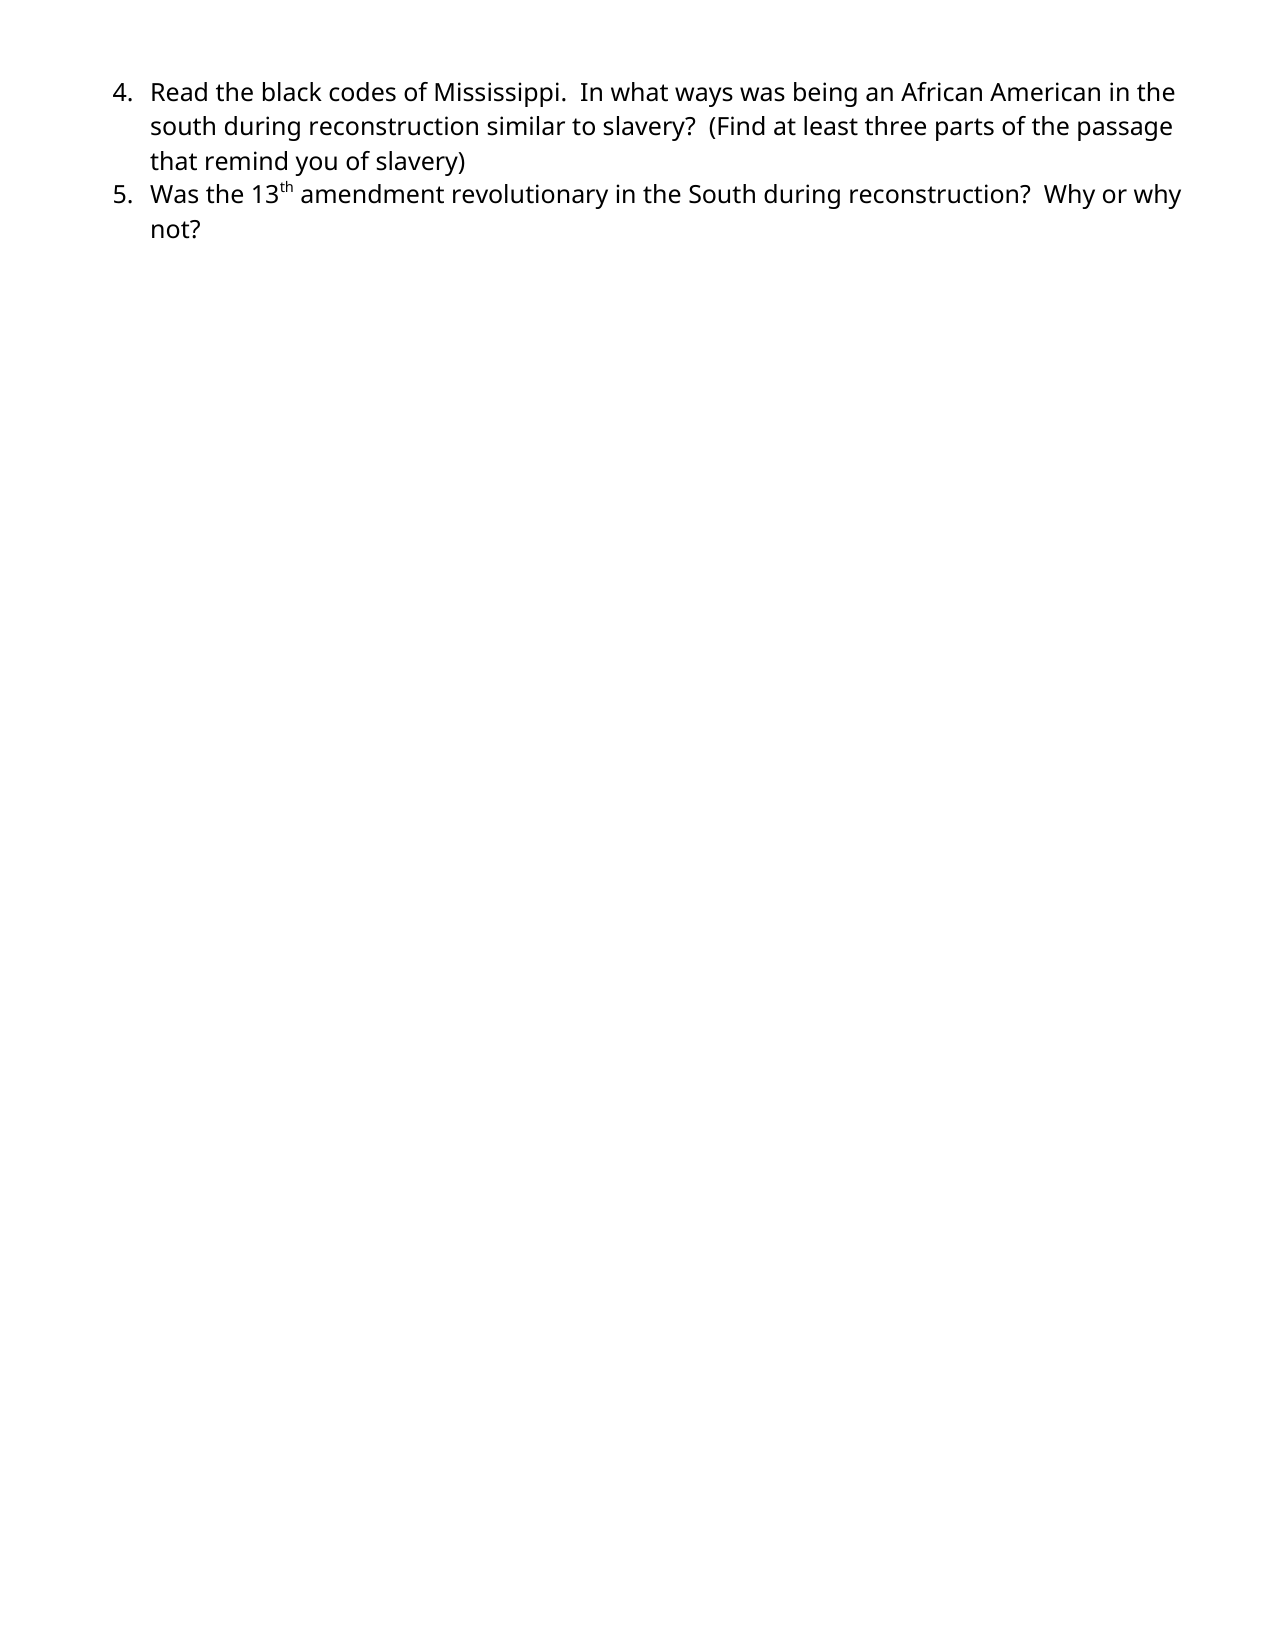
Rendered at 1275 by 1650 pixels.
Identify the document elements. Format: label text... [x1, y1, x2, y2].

list Read the black codes of Mississippi. In what ways was being an African American in the south during reconstruction similar to slavery? (Find at least three parts of the passage that remind you of slavery) [112, 75, 1200, 177]
list Was the 13th amendment revolutionary in the South during reconstruction? Why or why not? [112, 177, 1200, 245]
